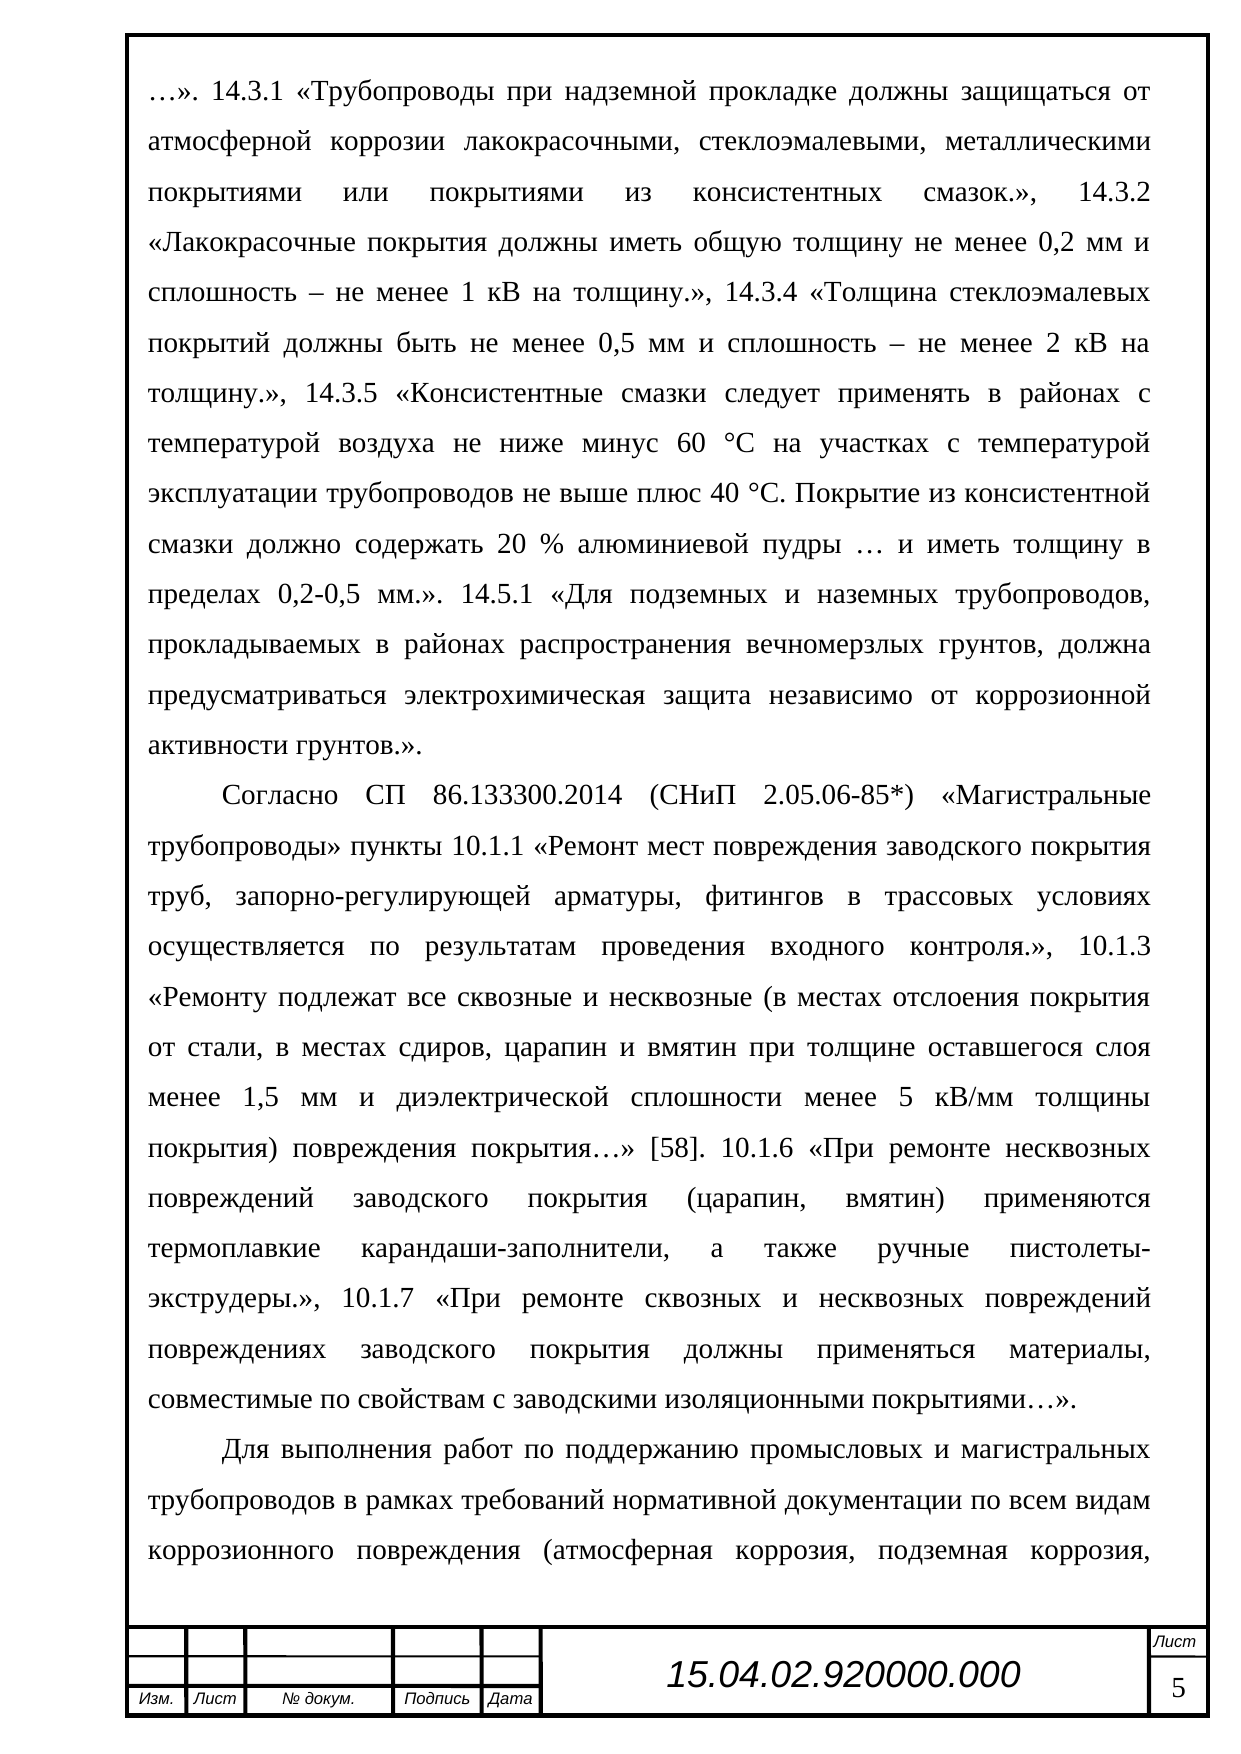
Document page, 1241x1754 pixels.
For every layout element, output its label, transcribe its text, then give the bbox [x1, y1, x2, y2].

text Согласно СП 86.133300.2014 (СНиП 2.05.06-85*) «Магистральные трубопроводы» пункты 10.1.1 «Ремонт мест повреждения заводского покрытия труб, запорно-регулирующей арматуры, фитингов в трассовых условиях осуществляется по результатам проведения входного контроля.», 10.1.3 «Ремонту подлежат все сквозные и несквозные (в местах отслоения покрытия от стали, в местах сдиров, царапин и вмятин при толщине оставшегося слоя менее 1,5 мм и диэлектрической сплошности менее 5 кВ/мм толщины покрытия) повреждения покрытия…» [58]. 10.1.6 «При ремонте несквозных повреждений заводского покрытия (царапин, вмятин) применяются термоплавкие карандаши-заполнители, а также ручные пистолеты-экструдеры.», 10.1.7 «При ремонте сквозных и несквозных повреждений повреждениях заводского покрытия должны применяться материалы, совместимые по свойствам с заводскими изоляционными покрытиями…». [148, 777, 1152, 1415]
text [148, 73, 1152, 761]
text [148, 1432, 1152, 1566]
